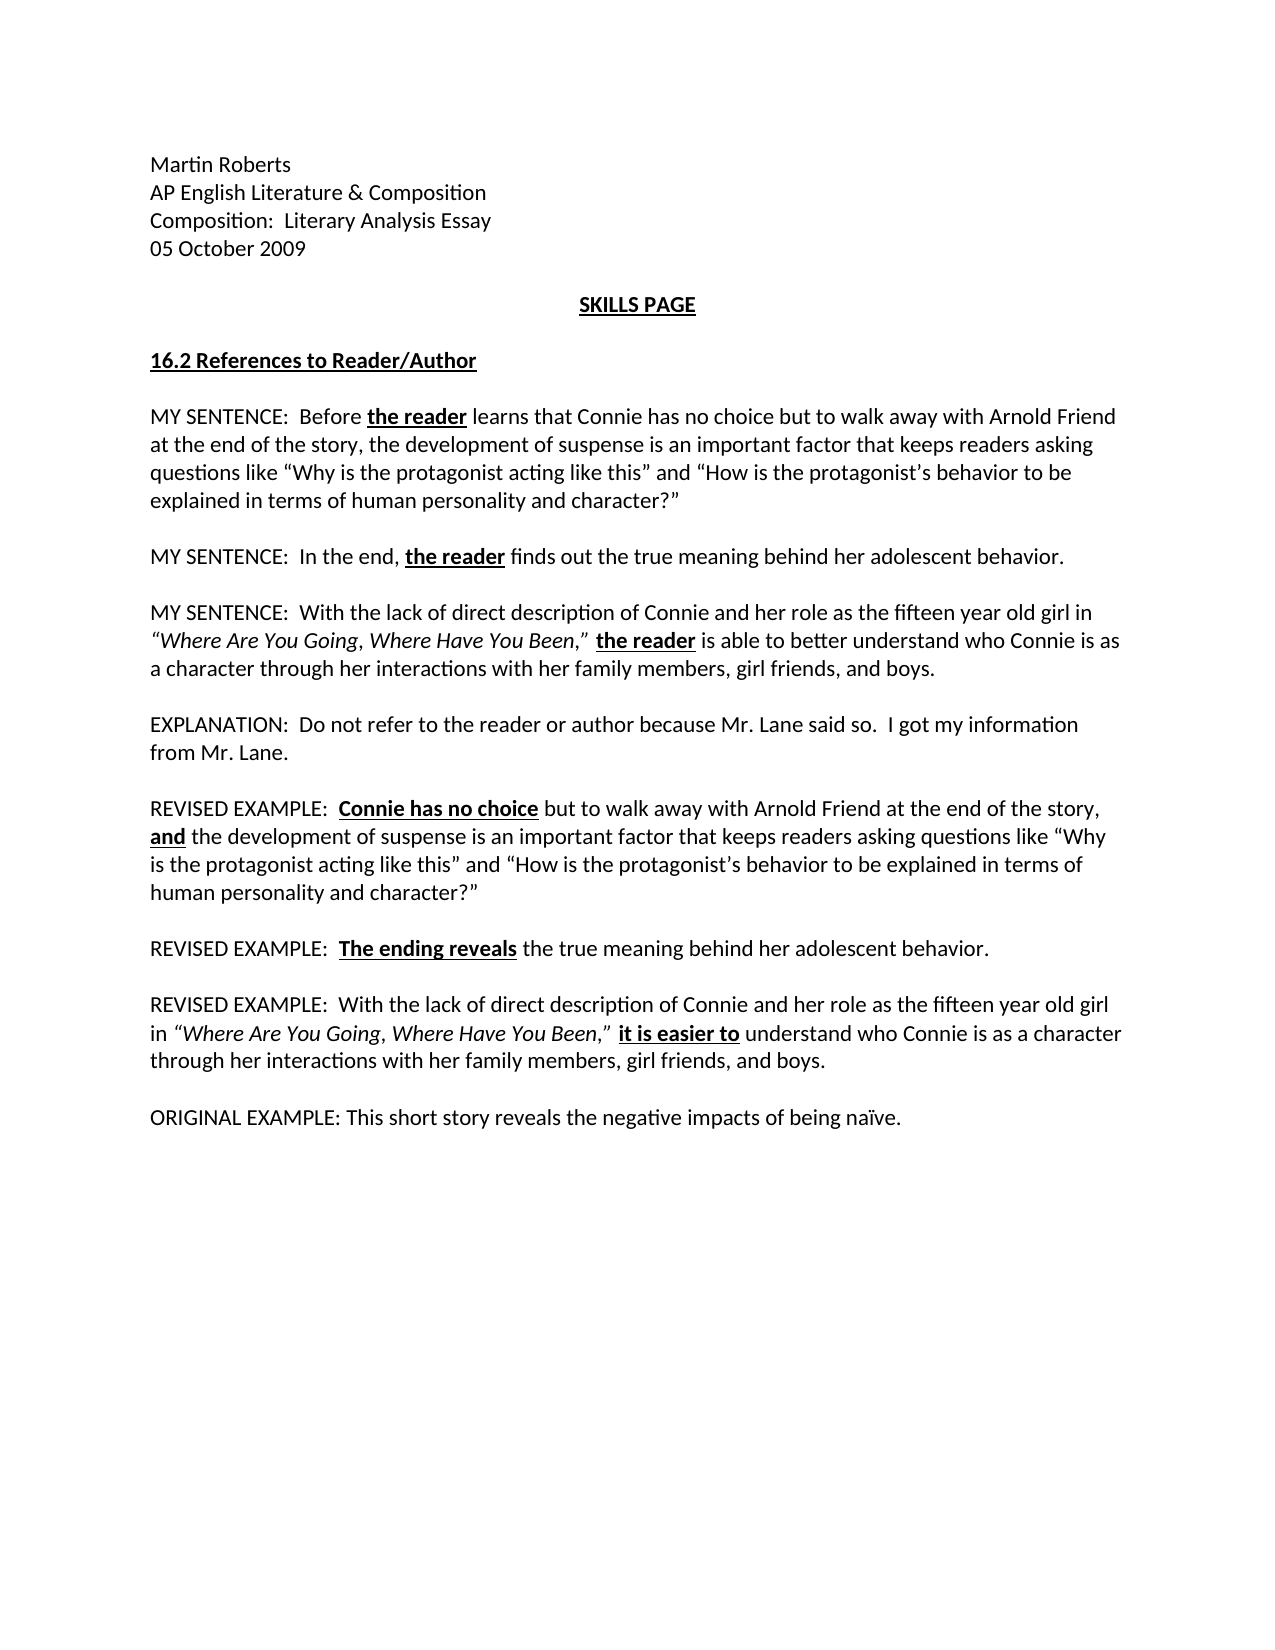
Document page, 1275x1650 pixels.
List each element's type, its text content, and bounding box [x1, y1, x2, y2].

text Martin Roberts [150, 150, 1125, 178]
text MY SENTENCE: In the end, the reader finds out the true meaning behind her adolescent behavior. [150, 542, 1125, 570]
text SKILLS PAGE [150, 290, 1125, 318]
text REVISED EXAMPLE: The ending reveals the true meaning behind her adolescent behavior. [150, 934, 1125, 963]
text AP English Literature & Composition [150, 178, 1125, 206]
text REVISED EXAMPLE: Connie has no choice but to walk away with Arnold Friend at the end of the story, and the development of suspense is an important factor that keeps readers asking questions like “Why is the protagonist acting like this” and “How is the protagonist’s behavior to be explained in terms of human personality and character?” [150, 794, 1125, 907]
text REVISED EXAMPLE: With the lack of direct description of Connie and her role as the fifteen year old girl in “Where Are You Going, Where Have You Been,” it is easier to understand who Connie is as a character through her interactions with her family members, girl friends, and boys. [150, 991, 1125, 1075]
text ORIGINAL EXAMPLE: This short story reveals the negative impacts of being naïve. [150, 1103, 1125, 1131]
text Composition: Literary Analysis Essay [150, 206, 1125, 234]
text MY SENTENCE: With the lack of direct description of Connie and her role as the fifteen year old girl in “Where Are You Going, Where Have You Been,” the reader is able to better understand who Connie is as a character through her interactions with her family members, girl friends, and boys. [150, 598, 1125, 682]
text 16.2 References to Reader/Author [150, 346, 1125, 374]
text MY SENTENCE: Before the reader learns that Connie has no choice but to walk away with Arnold Friend at the end of the story, the development of suspense is an important factor that keeps readers asking questions like “Why is the protagonist acting like this” and “How is the protagonist’s behavior to be explained in terms of human personality and character?” [150, 402, 1125, 514]
text 05 October 2009 [150, 234, 1125, 262]
text EXPLANATION: Do not refer to the reader or author because Mr. Lane said so. I got my information from Mr. Lane. [150, 710, 1125, 766]
